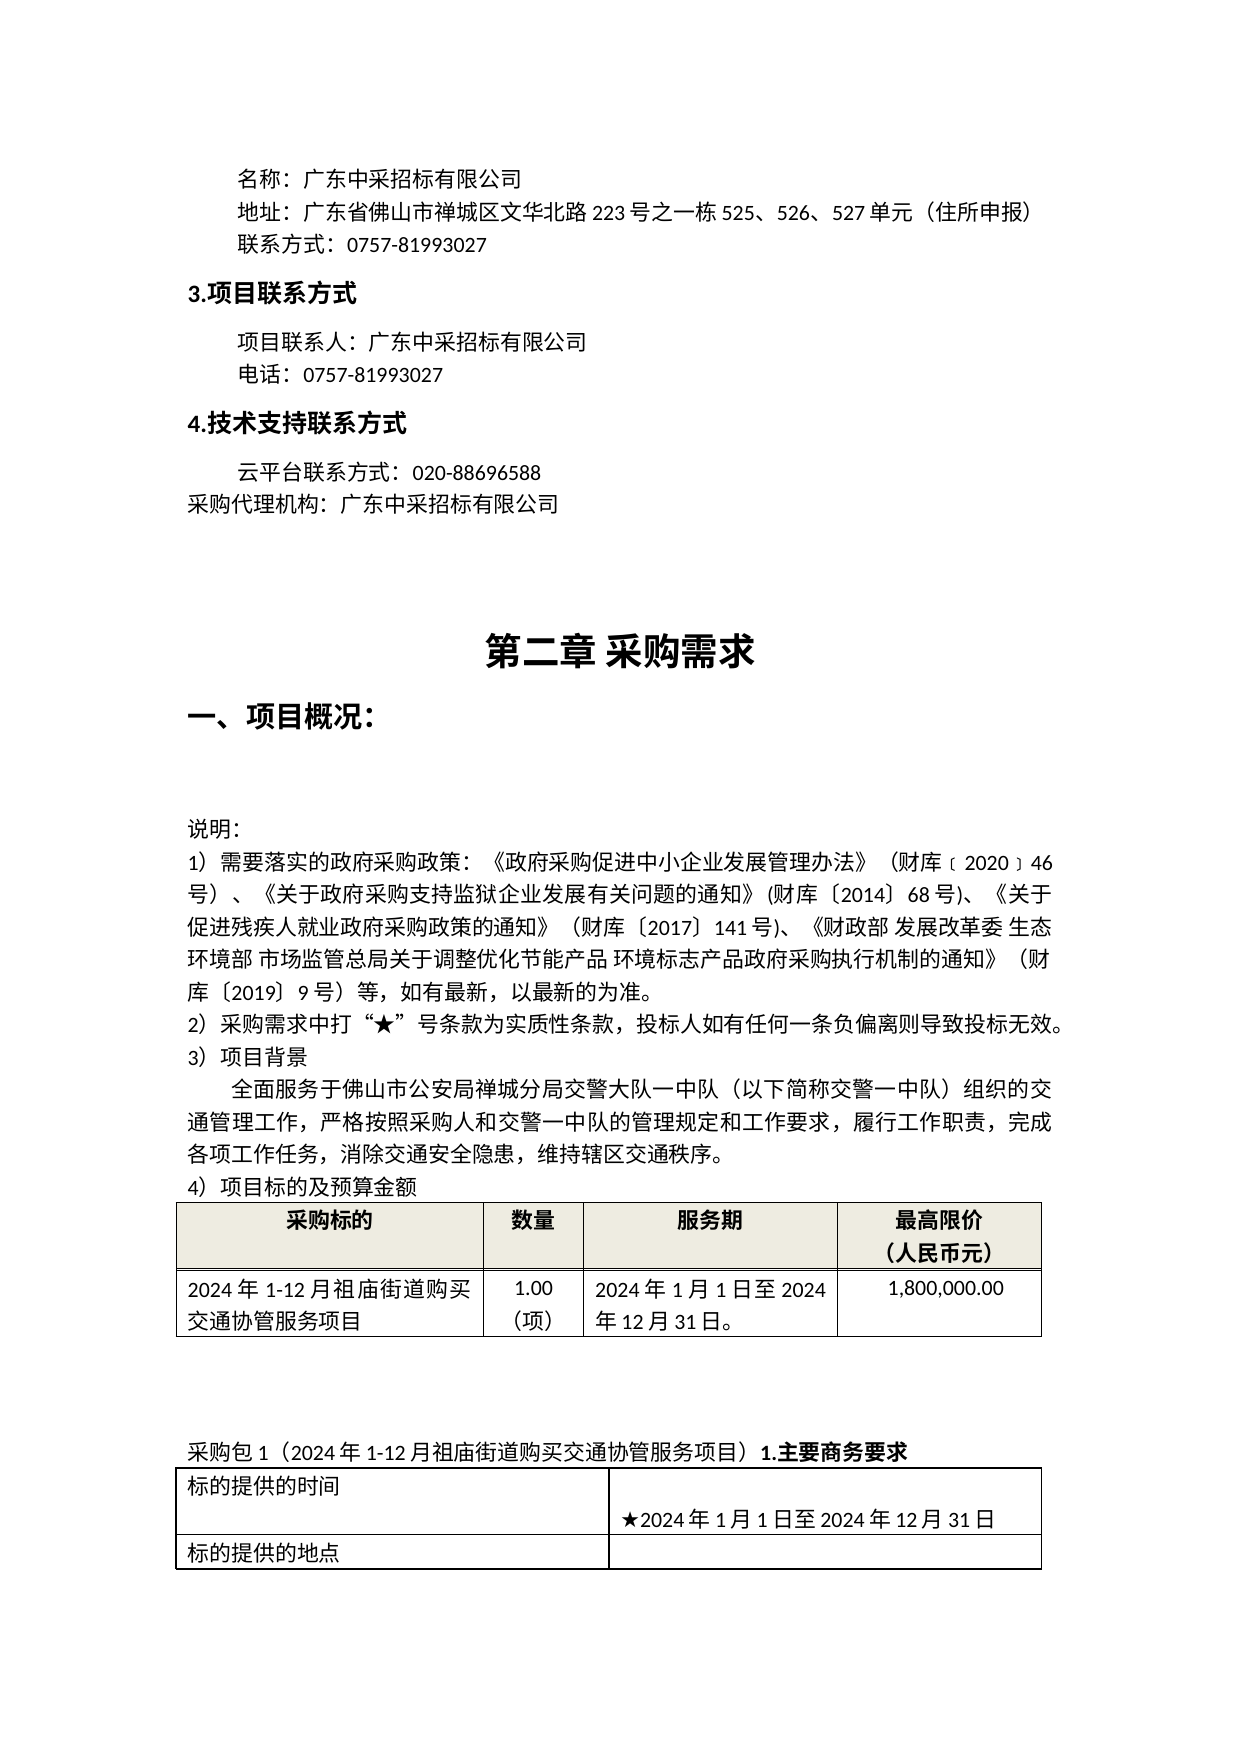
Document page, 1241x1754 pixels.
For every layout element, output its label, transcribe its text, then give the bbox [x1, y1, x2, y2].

text 3）项目背景 [187, 1039, 1053, 1072]
text 采购代理机构：广东中采招标有限公司 [187, 487, 1053, 519]
text 1）需要落实的政府采购政策：《政府采购促进中小企业发展管理办法》（财库﹝2020﹞46号）、《关于政府采购支持监狱企业发展有关问题的通知》(财库〔2014〕68号)、《关于促进残疾人就业政府采购政策的通知》（财库〔2017〕141号)、《财政部 发展改革委 生态环境部 市场监管总局关于调整优化节能产品 环境标志产品政府采购执行机制的通知》（财库〔2019〕9号）等，如有最新，以最新的为准。 [187, 844, 1053, 1007]
text 3.项目联系方式 [187, 259, 1053, 324]
text 联系方式：0757-81993027 [187, 227, 1053, 259]
text 采购包1（2024年1-12月祖庙街道购买交通协管服务项目）1.主要商务要求 [187, 1435, 1053, 1467]
text 一、项目概况： [187, 682, 1053, 747]
table_header 最高限价 （人民币元） [838, 1203, 1041, 1268]
text 地址：广东省佛山市禅城区文华北路223号之一栋525、526、527单元（住所申报） [187, 194, 1053, 227]
text 4）项目标的及预算金额 [187, 1169, 1053, 1202]
text 全面服务于佛山市公安局禅城分局交警大队一中队（以下简称交警一中队）组织的交通管理工作，严格按照采购人和交警一中队的管理规定和工作要求，履行工作职责，完成各项工作任务，消除交通安全隐患，维持辖区交通秩序。 [187, 1072, 1053, 1169]
table_cell 1,800,000.00 [838, 1271, 1041, 1336]
text 名称：广东中采招标有限公司 [187, 162, 1053, 194]
text 电话：0757-81993027 [187, 357, 1053, 389]
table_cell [610, 1535, 1041, 1568]
table_cell 标的提供的地点 [177, 1535, 608, 1568]
table_cell 1.00（项） [484, 1271, 583, 1336]
table_header ★2024年1月1日至2024年12月31日 [610, 1469, 1041, 1534]
table_header 服务期 [584, 1203, 837, 1268]
text 4.技术支持联系方式 [187, 389, 1053, 454]
table_cell 2024年1-12月祖庙街道购买交通协管服务项目 [177, 1271, 483, 1336]
text 说明： [187, 812, 1053, 844]
table_cell 2024年1月1日至2024年12月31日。 [584, 1271, 837, 1336]
text 项目联系人：广东中采招标有限公司 [187, 324, 1053, 357]
table_header 数量 [484, 1203, 583, 1268]
text 第二章 采购需求 [187, 617, 1053, 682]
table_header 标的提供的时间 [177, 1469, 608, 1534]
table_header 采购标的 [177, 1203, 483, 1268]
text 2）采购需求中打“★”号条款为实质性条款，投标人如有任何一条负偏离则导致投标无效。 [187, 1007, 1053, 1039]
text 云平台联系方式：020-88696588 [187, 454, 1053, 487]
